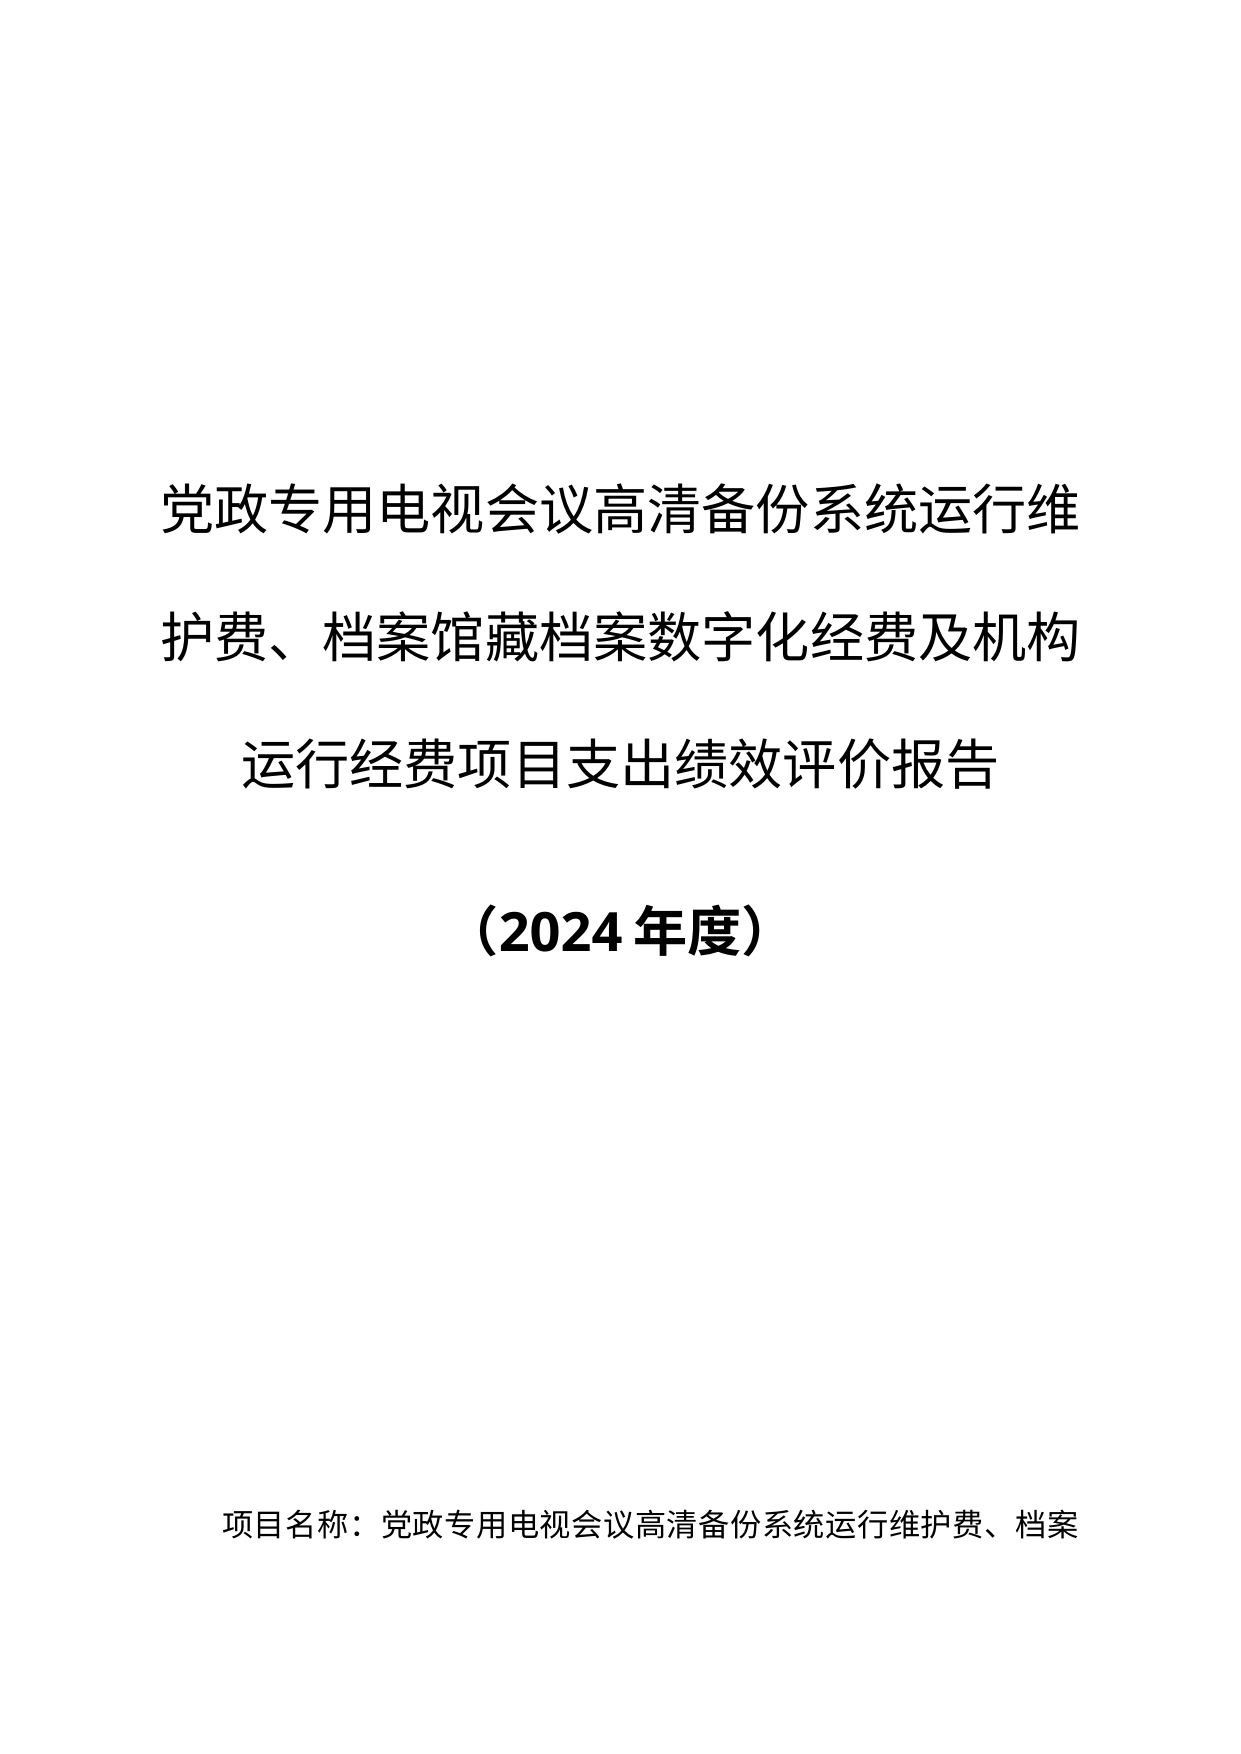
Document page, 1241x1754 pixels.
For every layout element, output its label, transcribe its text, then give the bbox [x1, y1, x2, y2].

text 党政专用电视会议高清备份系统运行维护费、档案馆藏档案数字化经费及机构运行经费项目支出绩效评价报告 [159, 464, 1081, 804]
text （2024年度） [159, 885, 1081, 970]
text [159, 1480, 1081, 1565]
